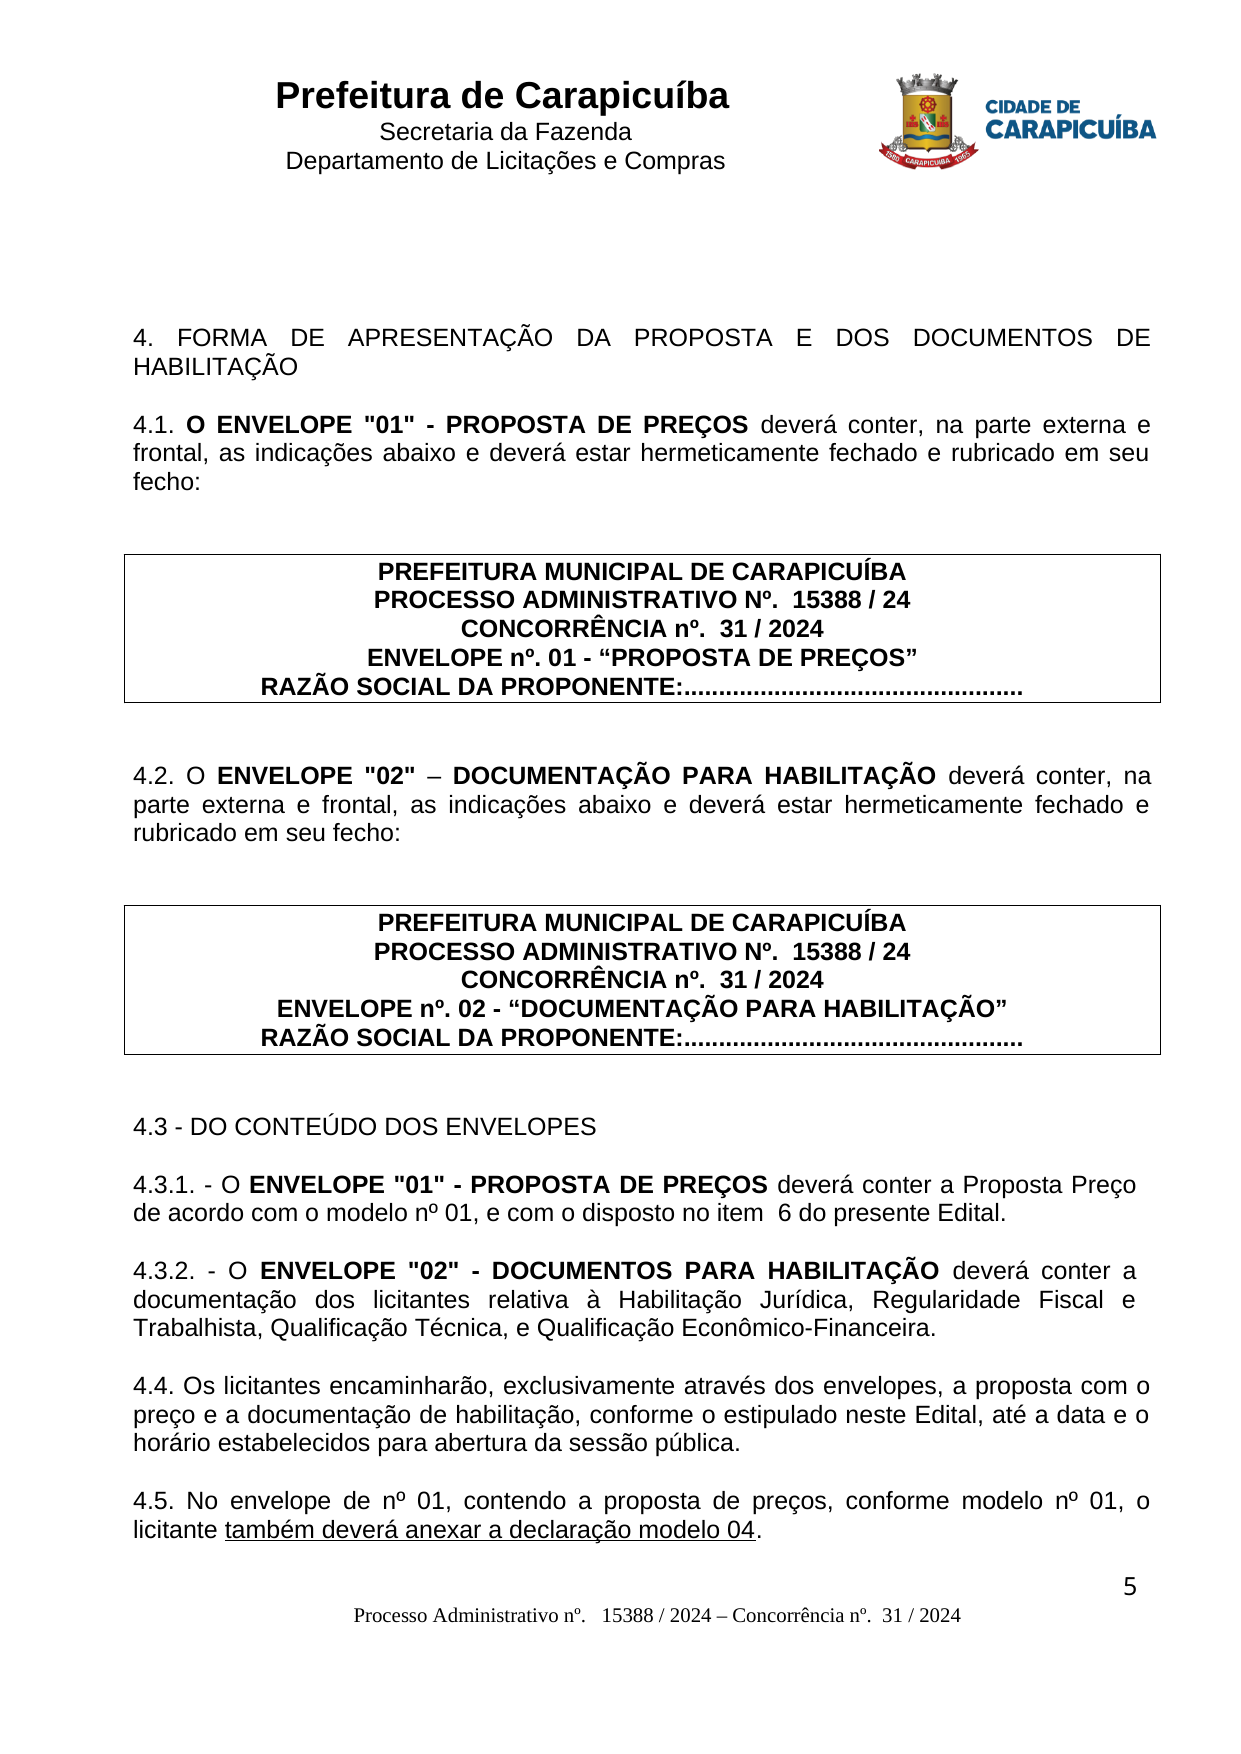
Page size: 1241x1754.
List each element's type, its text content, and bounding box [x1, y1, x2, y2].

list ENVELOPE nº. 01 - “PROPOSTA DE PREÇOS” [125, 640, 1160, 668]
text RAZÃO SOCIAL DA PROPONENTE:................................................. [125, 1020, 1160, 1054]
text 4.3.1. - O ENVELOPE "01" - PROPOSTA DE PREÇOS deverá conter a Proposta Preço de acordo com o modelo nº 01, e com o disposto no item 6 do presente Edital. [133, 1170, 1137, 1227]
text 4.3 - DO CONTEÚDO DOS ENVELOPES [133, 1112, 1137, 1141]
text 4.2. O ENVELOPE "02" – DOCUMENTAÇÃO PARA HABILITAÇÃO deverá conter, na parte externa e frontal, as indicações abaixo e deverá estar hermeticamente fechado e rubricado em seu fecho: [133, 761, 1152, 847]
text 4. FORMA DE APRESENTAÇÃO DA PROPOSTA E DOS DOCUMENTOS DE HABILITAÇÃO [133, 323, 1152, 381]
text PROCESSO ADMINISTRATIVO Nº. 15388 / 24 [125, 582, 1160, 611]
text 4.5. No envelope de nº 01, contendo a proposta de preços, conforme modelo nº 01, o licitante também deverá anexar a declaração modelo 04. [133, 1486, 1152, 1543]
text 4.4. Os licitantes encaminharão, exclusivamente através dos envelopes, a proposta com o preço e a documentação de habilitação, conforme o estipulado neste Edital, até a data e o horário estabelecidos para abertura da sessão pública. [133, 1371, 1152, 1457]
text CONCORRÊNCIA nº. 31 / 2024 [125, 962, 1160, 991]
list ENVELOPE nº. 02 - “DOCUMENTAÇÃO PARA HABILITAÇÃO” [125, 991, 1160, 1020]
text CONCORRÊNCIA nº. 31 / 2024 [125, 611, 1160, 640]
text RAZÃO SOCIAL DA PROPONENTE:................................................. [125, 668, 1160, 702]
text PROCESSO ADMINISTRATIVO Nº. 15388 / 24 [125, 933, 1160, 962]
text 4.3.2. - O ENVELOPE "02" - DOCUMENTOS PARA HABILITAÇÃO deverá conter a documentação dos licitantes relativa à Habilitação Jurídica, Regularidade Fiscal e Trabalhista, Qualificação Técnica, e Qualificação Econômico-Financeira. [133, 1256, 1137, 1342]
list PREFEITURA MUNICIPAL DE CARAPICUÍBA [125, 906, 1160, 933]
list PREFEITURA MUNICIPAL DE CARAPICUÍBA [125, 555, 1160, 582]
picture [877, 65, 1159, 172]
text 4.1. O ENVELOPE "01" - PROPOSTA DE PREÇOS deverá conter, na parte externa e frontal, as indicações abaixo e deverá estar hermeticamente fechado e rubricado em seu fecho: [133, 410, 1152, 496]
